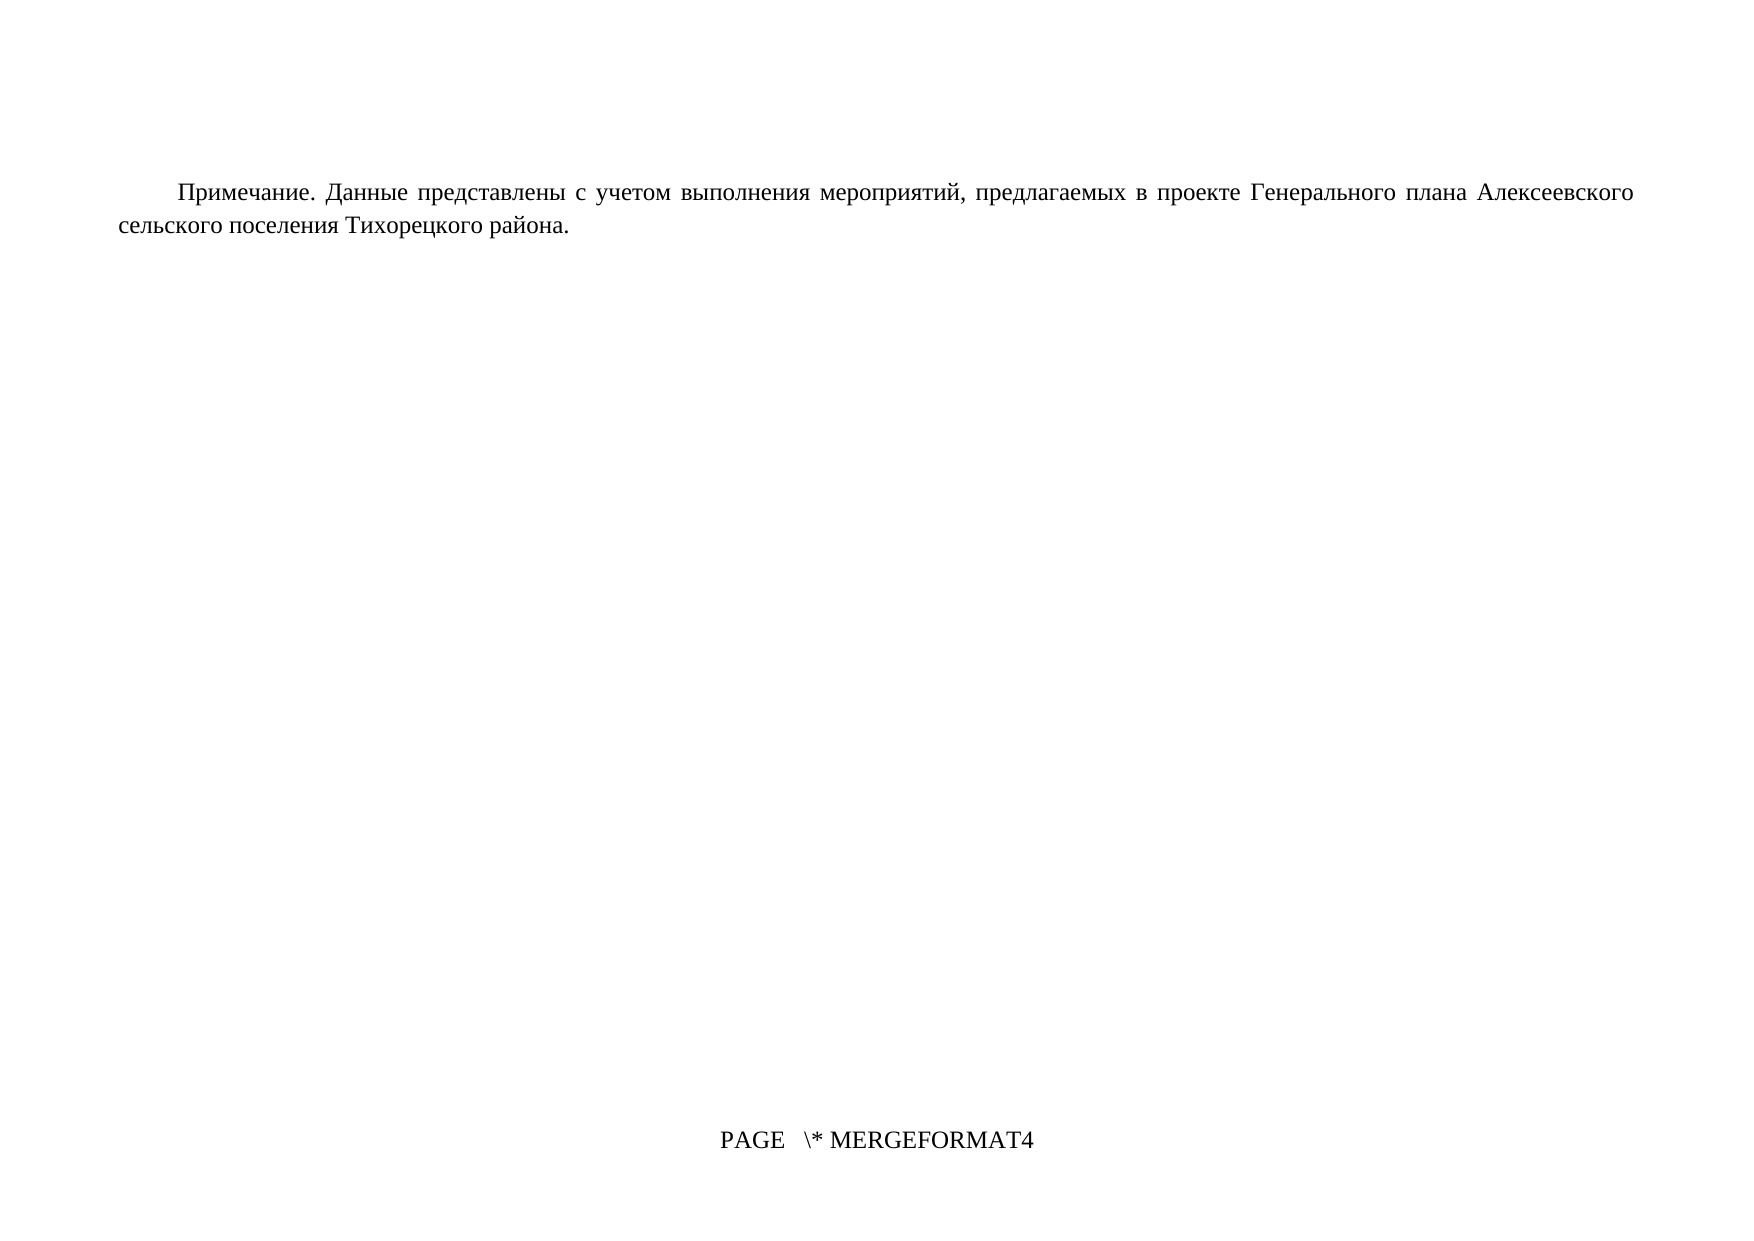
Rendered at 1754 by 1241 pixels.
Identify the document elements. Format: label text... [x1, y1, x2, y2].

text Примечание. Данные представлены с учетом выполнения мероприятий, предлагаемых в проекте Генерального плана Алексеевского сельского поселения Тихорецкого района. [118, 177, 1636, 239]
